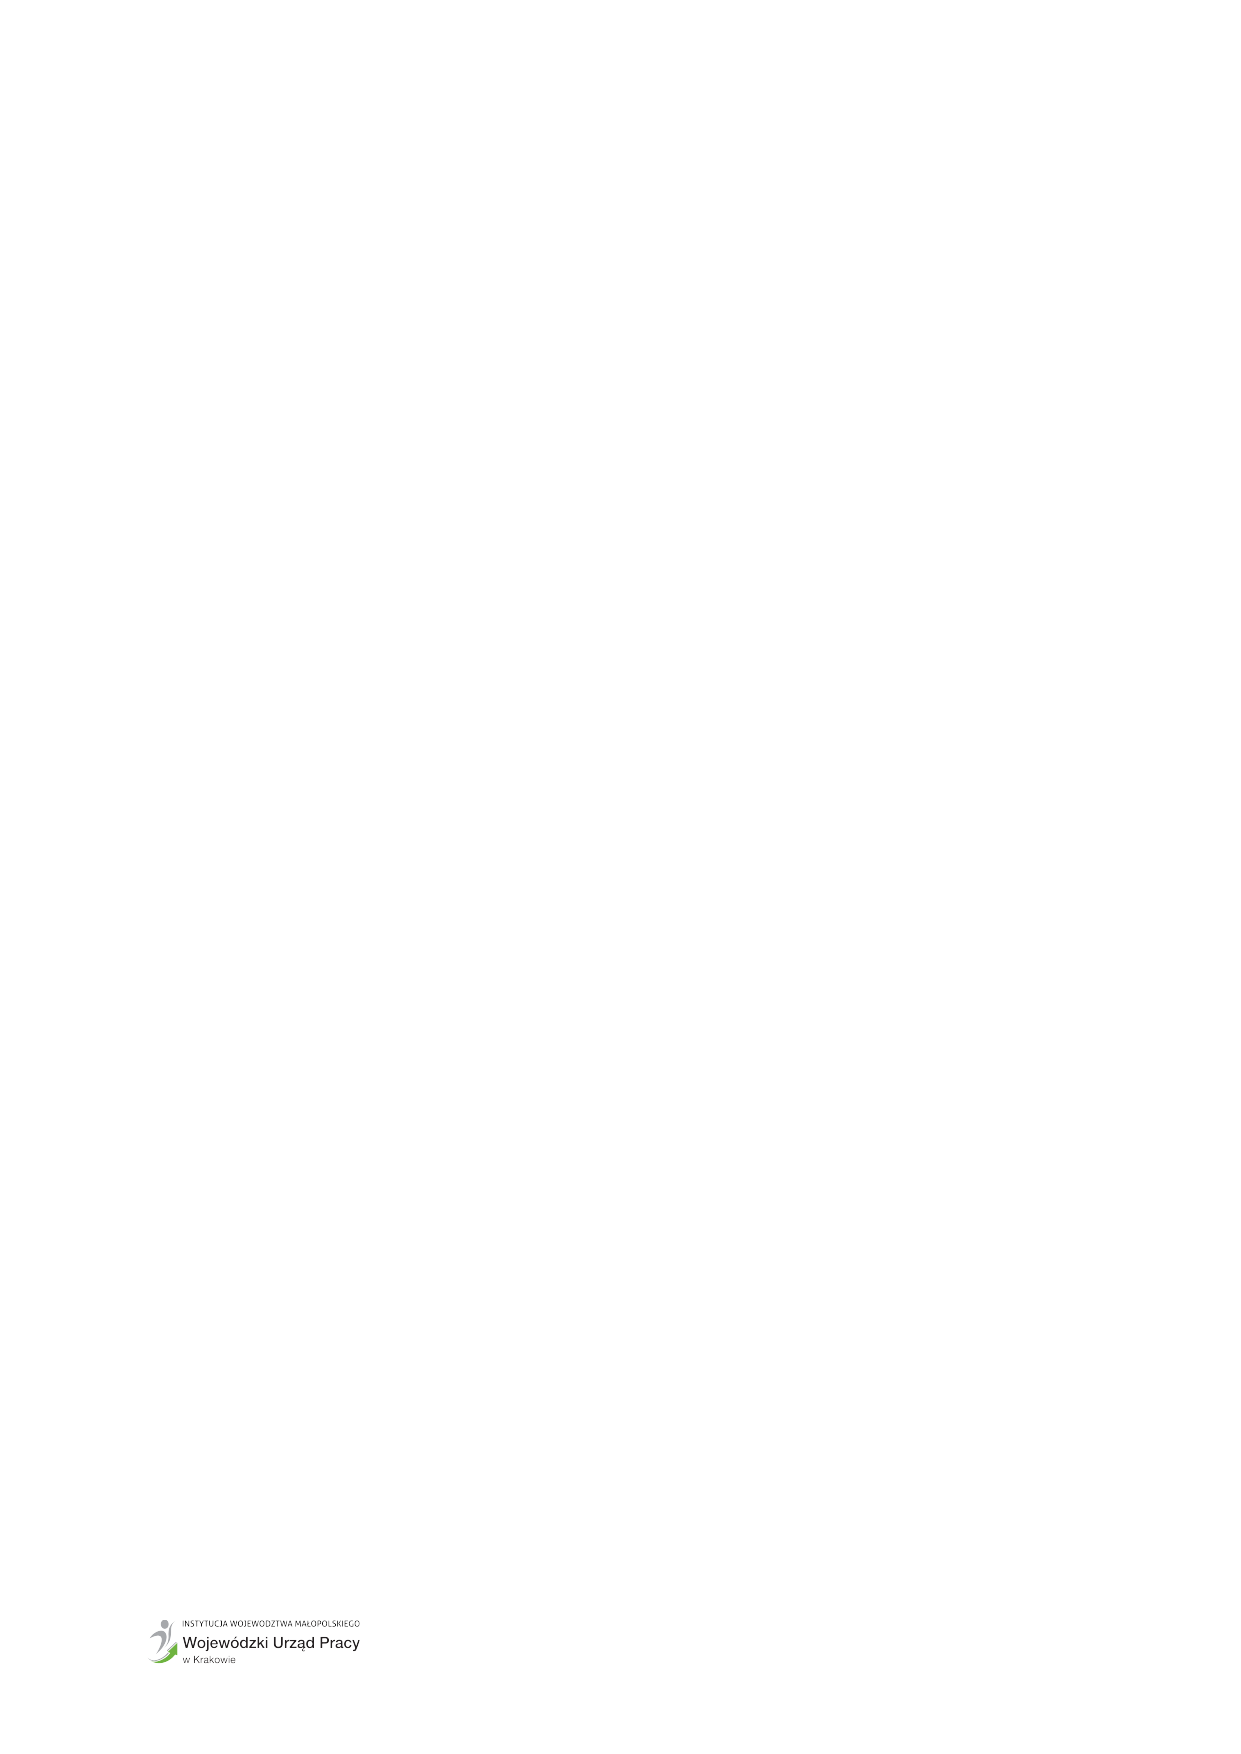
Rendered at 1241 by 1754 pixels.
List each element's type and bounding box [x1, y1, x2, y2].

picture [147, 1620, 360, 1666]
